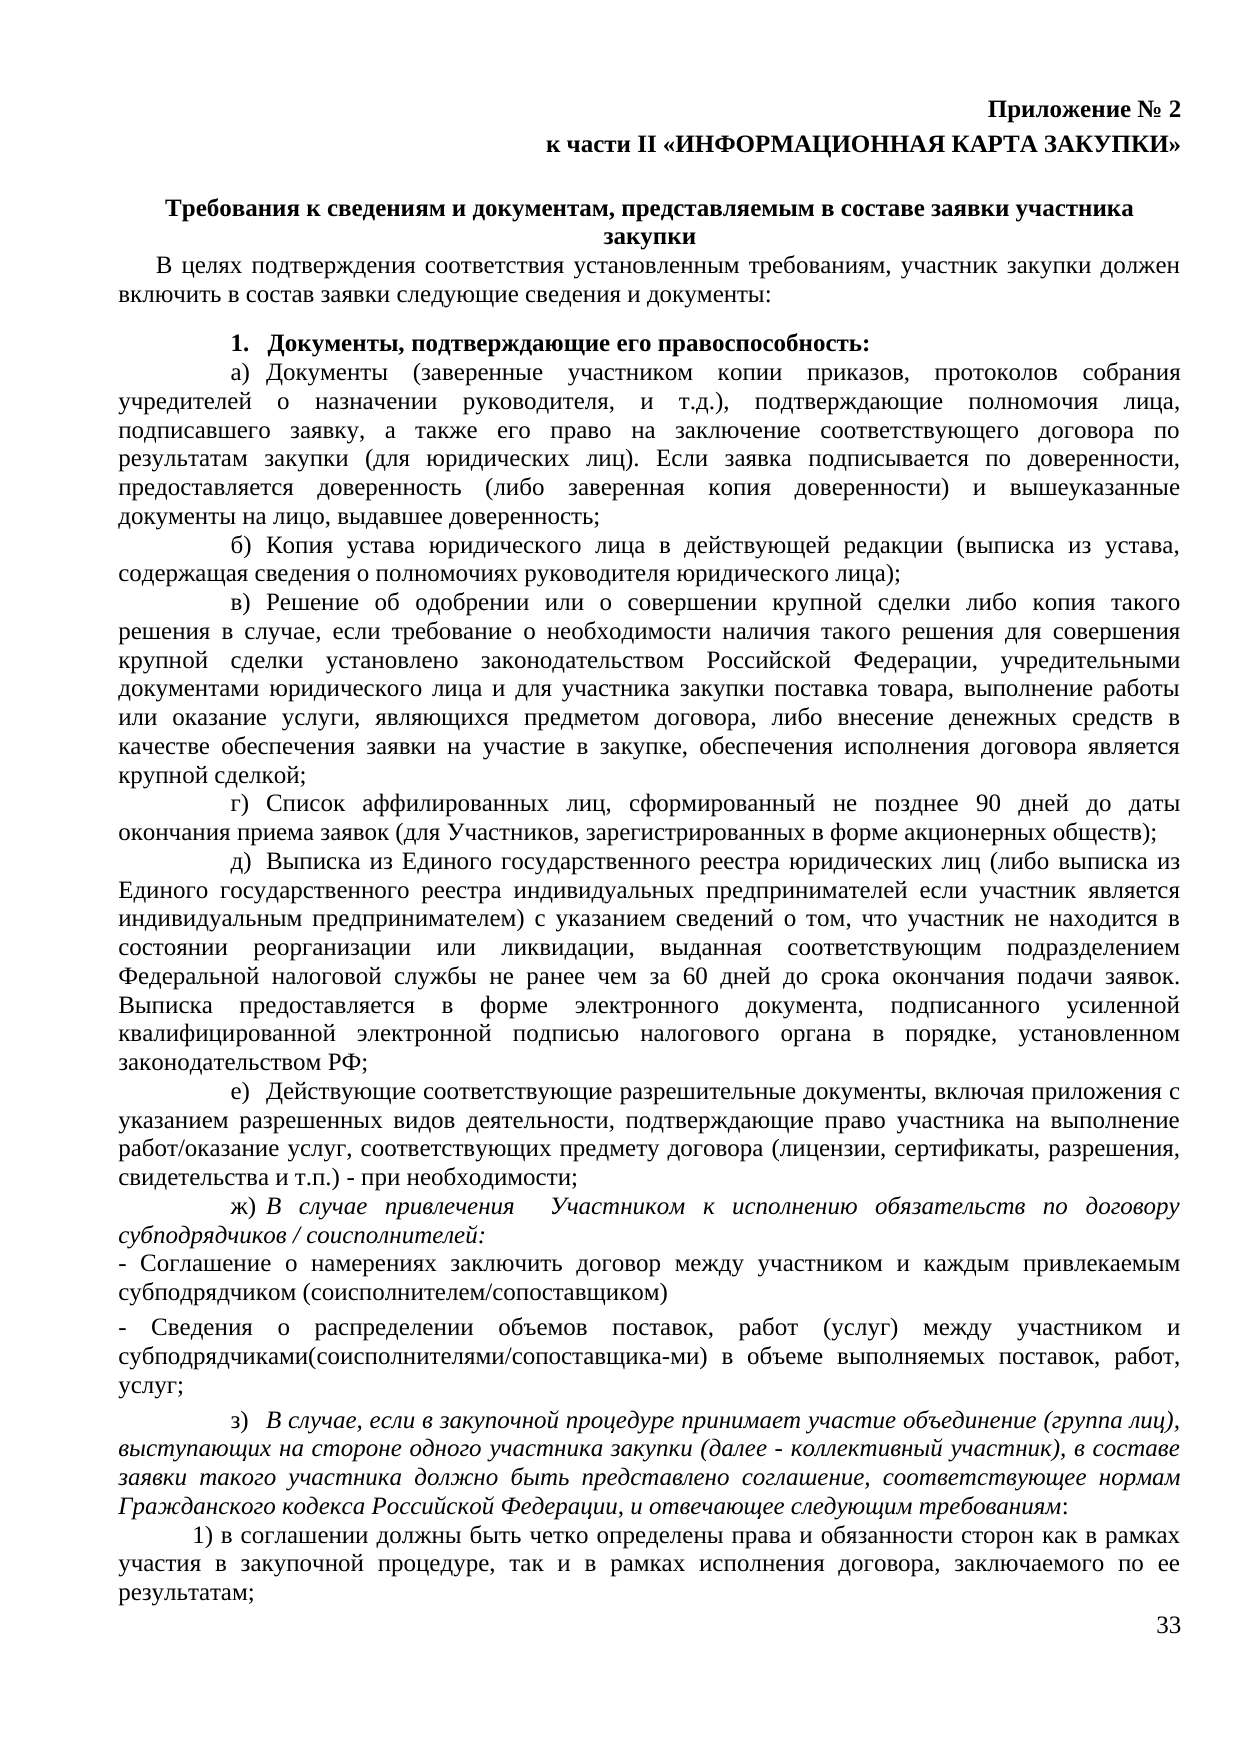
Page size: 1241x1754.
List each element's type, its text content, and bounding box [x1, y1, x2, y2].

text 1) в соглашении должны быть четко определены права и обязанности сторон как в рамках участия в закупочной процедуре, так и в рамках исполнения договора, заключаемого по ее результатам; [118, 1520, 1181, 1606]
subtitle Приложение № 2 [133, 94, 1181, 123]
text В целях подтверждения соответствия установленным требованиям, участник закупки должен включить в состав заявки следующие сведения и документы: [118, 250, 1181, 308]
list Решение об одобрении или о совершении крупной сделки либо копия такого решения в случае, если требование о необходимости наличия такого решения для совершения крупной сделки установлено законодательством Российской Федерации, учредительными документами юридического лица и для участника закупки поставка товара, выполнение работы или оказание услуги, являющихся предметом договора, либо внесение денежных средств в качестве обеспечения заявки на участие в закупке, обеспечения исполнения договора является крупной сделкой; [118, 587, 1181, 788]
list Документы (заверенные участником копии приказов, протоколов собрания учредителей о назначении руководителя, и т.д.), подтверждающие полномочия лица, подписавшего заявку, а также его право на заключение соответствующего договора по результатам закупки (для юридических лиц). Если заявка подписывается по доверенности, предоставляется доверенность (либо заверенная копия доверенности) и вышеуказанные документы на лицо, выдавшее доверенность; [118, 357, 1181, 530]
text - Сведения о распределении объемов поставок, работ (услуг) между участником и субподрядчиками(соисполнителями/сопоставщика-ми) в объеме выполняемых поставок, работ, услуг; [118, 1312, 1181, 1398]
list В случае привлечения Участником к исполнению обязательств по договору субподрядчиков / соисполнителей: [118, 1191, 1181, 1248]
list Выписка из Единого государственного реестра юридических лиц (либо выписка из Единого государственного реестра индивидуальных предпринимателей если участник является индивидуальным предпринимателем) с указанием сведений о том, что участник не находится в состоянии реорганизации или ликвидации, выданная соответствующим подразделением Федеральной налоговой службы не ранее чем за 60 дней до срока окончания подачи заявок. Выписка предоставляется в форме электронного документа, подписанного усиленной квалифицированной электронной подписью налогового органа в порядке, установленном законодательством РФ; [118, 846, 1181, 1076]
list Список аффилированных лиц, сформированный не позднее 90 дней до даты окончания приема заявок (для Участников, зарегистрированных в форме акционерных обществ); [118, 788, 1181, 846]
list Документы, подтверждающие его правоспособность: [230, 328, 1181, 357]
list Копия устава юридического лица в действующей редакции (выписка из устава, содержащая сведения о полномочиях руководителя юридического лица); [118, 530, 1181, 587]
list Действующие соответствующие разрешительные документы, включая приложения с указанием разрешенных видов деятельности, подтверждающие право участника на выполнение работ/оказание услуг, соответствующих предмету договора (лицензии, сертификаты, разрешения, свидетельства и т.п.) - при необходимости; [118, 1076, 1181, 1191]
text Требования к сведениям и документам, представляемым в составе заявки участника закупки [118, 193, 1181, 250]
text к части II «ИНФОРМАЦИОННАЯ КАРТА ЗАКУПКИ» [118, 129, 1181, 158]
list В случае, если в закупочной процедуре принимает участие объединение (группа лиц), выступающих на стороне одного участника закупки (далее - коллективный участник), в составе заявки такого участника должно быть представлено соглашение, соответствующее нормам Гражданского кодекса Российской Федерации, и отвечающее следующим требованиям: [118, 1405, 1181, 1520]
text - Соглашение о намерениях заключить договор между участником и каждым привлекаемым субподрядчиком (соисполнителем/сопоставщиком) [118, 1248, 1181, 1306]
